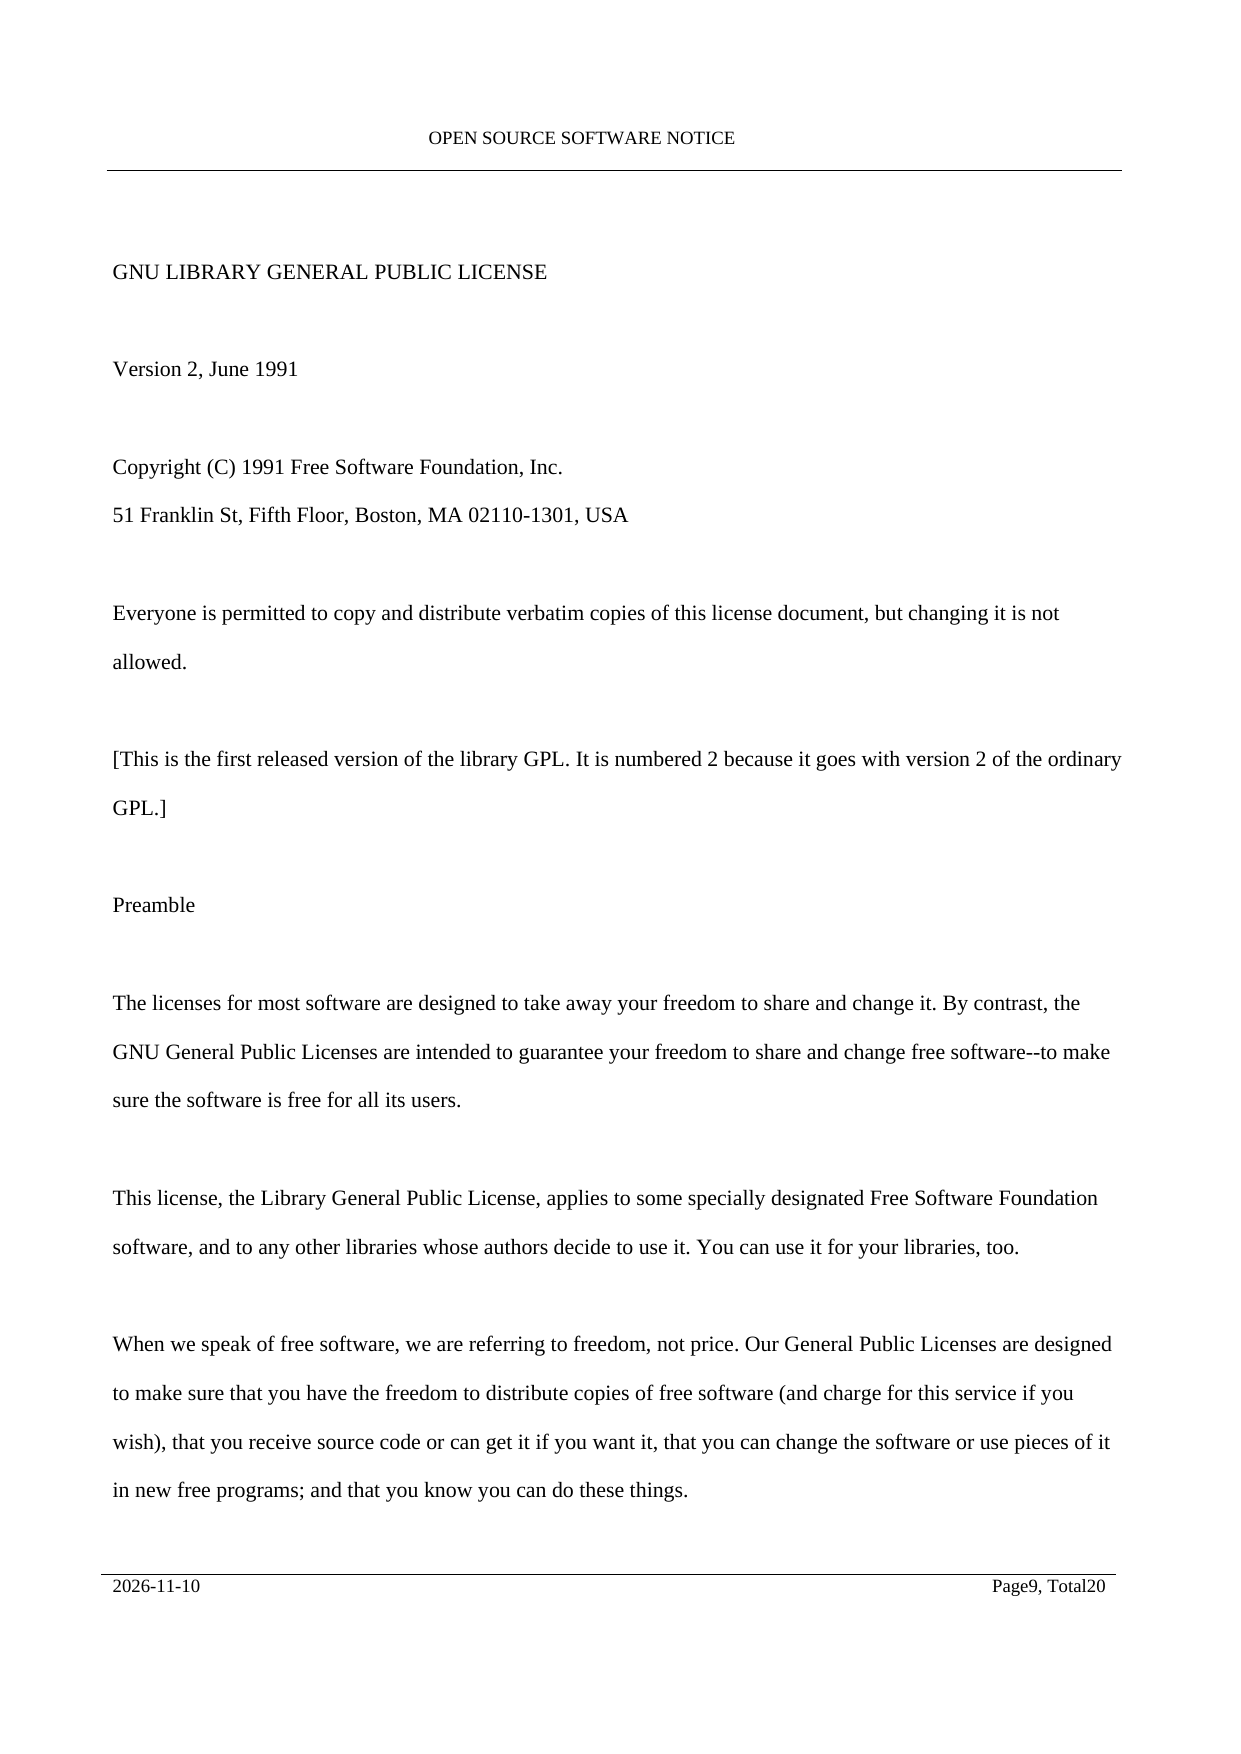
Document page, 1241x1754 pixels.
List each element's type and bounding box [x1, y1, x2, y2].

text [112, 206, 1128, 1506]
